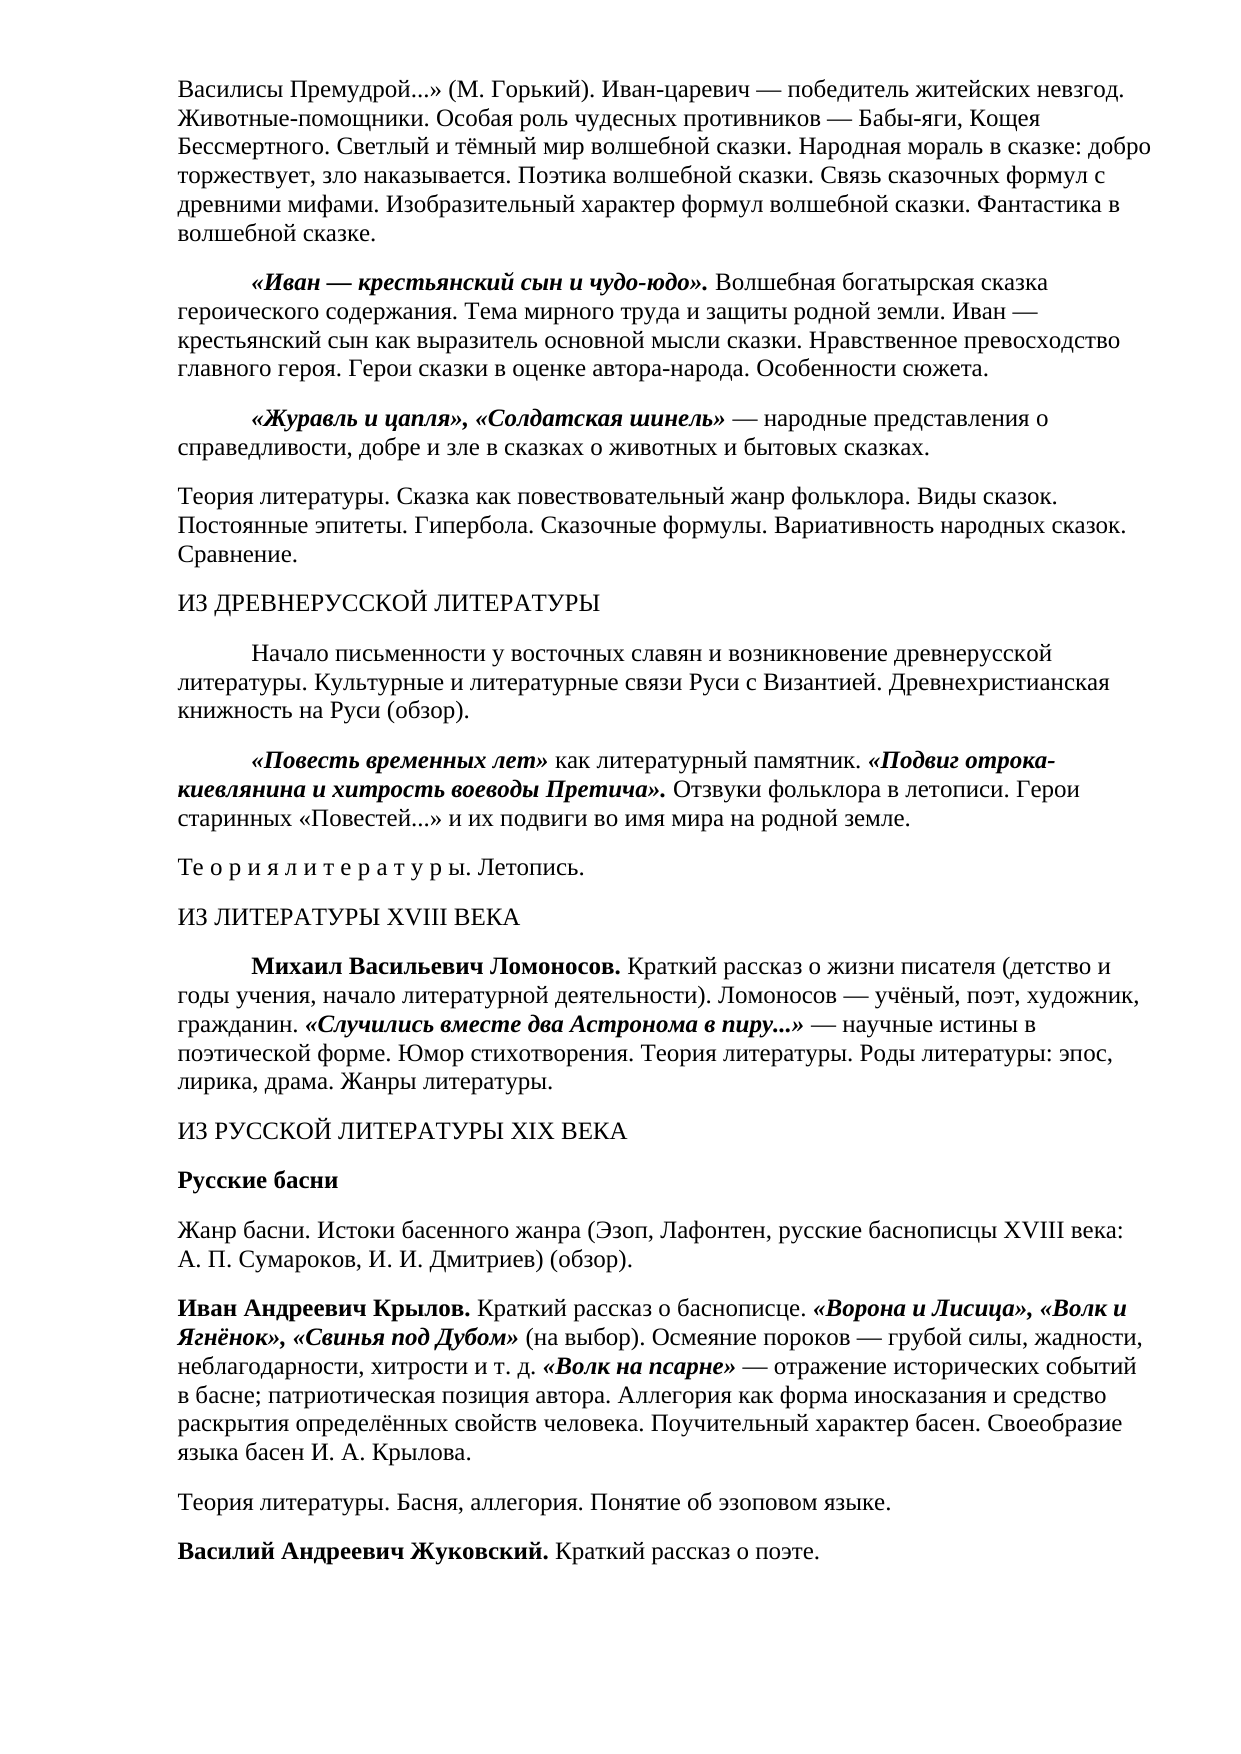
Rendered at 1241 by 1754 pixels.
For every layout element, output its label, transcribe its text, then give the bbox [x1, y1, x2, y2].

text Русские басни [177, 1166, 1152, 1194]
text Начало письменности у восточных славян и возникновение древнерусской литературы. Культурные и литературные связи Руси с Византией. Древнехристианская книжность на Руси (обзор). [177, 638, 1152, 724]
text ИЗ РУССКОЙ ЛИТЕРАТУРЫ XIX ВЕКА [177, 1116, 1152, 1145]
text Те о р и я л и т е р а т у р ы. Летопись. [177, 852, 1152, 881]
text Михаил Васильевич Ломоносов. Краткий рассказ о жизни писателя (детство и годы учения, начало литературной деятельности). Ломоносов — учёный, поэт, художник, гражданин. «Случились вместе два Астронома в пиру...» — научные истины в поэтической форме. Юмор стихотворения. Теория литературы. Роды литературы: эпос, лирика, драма. Жанры литературы. [177, 951, 1152, 1095]
text ИЗ ДРЕВНЕРУССКОЙ ЛИТЕРАТУРЫ [177, 588, 1152, 617]
text Василий Андреевич Жуковский. Краткий рассказ о поэте. [177, 1536, 1152, 1565]
text Жанр басни. Истоки басенного жанра (Эзоп, Лафонтен, русские баснописцы XVIII века: А. П. Сумароков, И. И. Дмитриев) (обзор). [177, 1215, 1152, 1273]
text Иван Андреевич Крылов. Краткий рассказ о баснописце. «Ворона и Лисица», «Волк и Ягнёнок», «Свинья под Дубом» (на выбор). Осмеяние пороков — грубой силы, жадности, неблагодарности, хитрости и т. д. «Волк на псарне» — отражение исторических событий в басне; патриотическая позиция автора. Аллегория как форма иносказания и средство раскрытия определённых свойств человека. Поучительный характер басен. Своеобразие языка басен И. А. Крылова. [177, 1293, 1152, 1466]
text Теория литературы. Сказка как повествовательный жанр фольклора. Виды сказок. Постоянные эпитеты. Гипербола. Сказочные формулы. Вариативность народных сказок. Сравнение. [177, 481, 1152, 568]
text «Иван — крестьянский сын и чудо-юдо». Волшебная богатырская сказка героического содержания. Тема мирного труда и защиты родной земли. Иван — крестьянский сын как выразитель основной мысли сказки. Нравственное превосходство главного героя. Герои сказки в оценке автора-народа. Особенности сюжета. [177, 267, 1152, 382]
text «Повесть временных лет» как литературный памятник. «Подвиг отрока-киевлянина и хитрость воеводы Претича». Отзвуки фольклора в летописи. Герои старинных «Повестей...» и их подвиги во имя мира на родной земле. [177, 745, 1152, 831]
text ИЗ ЛИТЕРАТУРЫ XVIII ВЕКА [177, 902, 1152, 931]
text Василисы Премудрой...» (М. Горький). Иван-царевич — победитель житейских невзгод. Животные-помощники. Особая роль чудесных противников — Бабы-яги, Кощея Бессмертного. Светлый и тёмный мир волшебной сказки. Народная мораль в сказке: добро торжествует, зло наказывается. Поэтика волшебной сказки. Связь сказочных формул с древними мифами. Изобразительный характер формул волшебной сказки. Фантастика в волшебной сказке. [177, 74, 1152, 246]
text Теория литературы. Басня, аллегория. Понятие об эзоповом языке. [177, 1487, 1152, 1516]
text «Журавль и цапля», «Солдатская шинель» — народные представления о справедливости, добре и зле в сказках о животных и бытовых сказках. [177, 403, 1152, 461]
